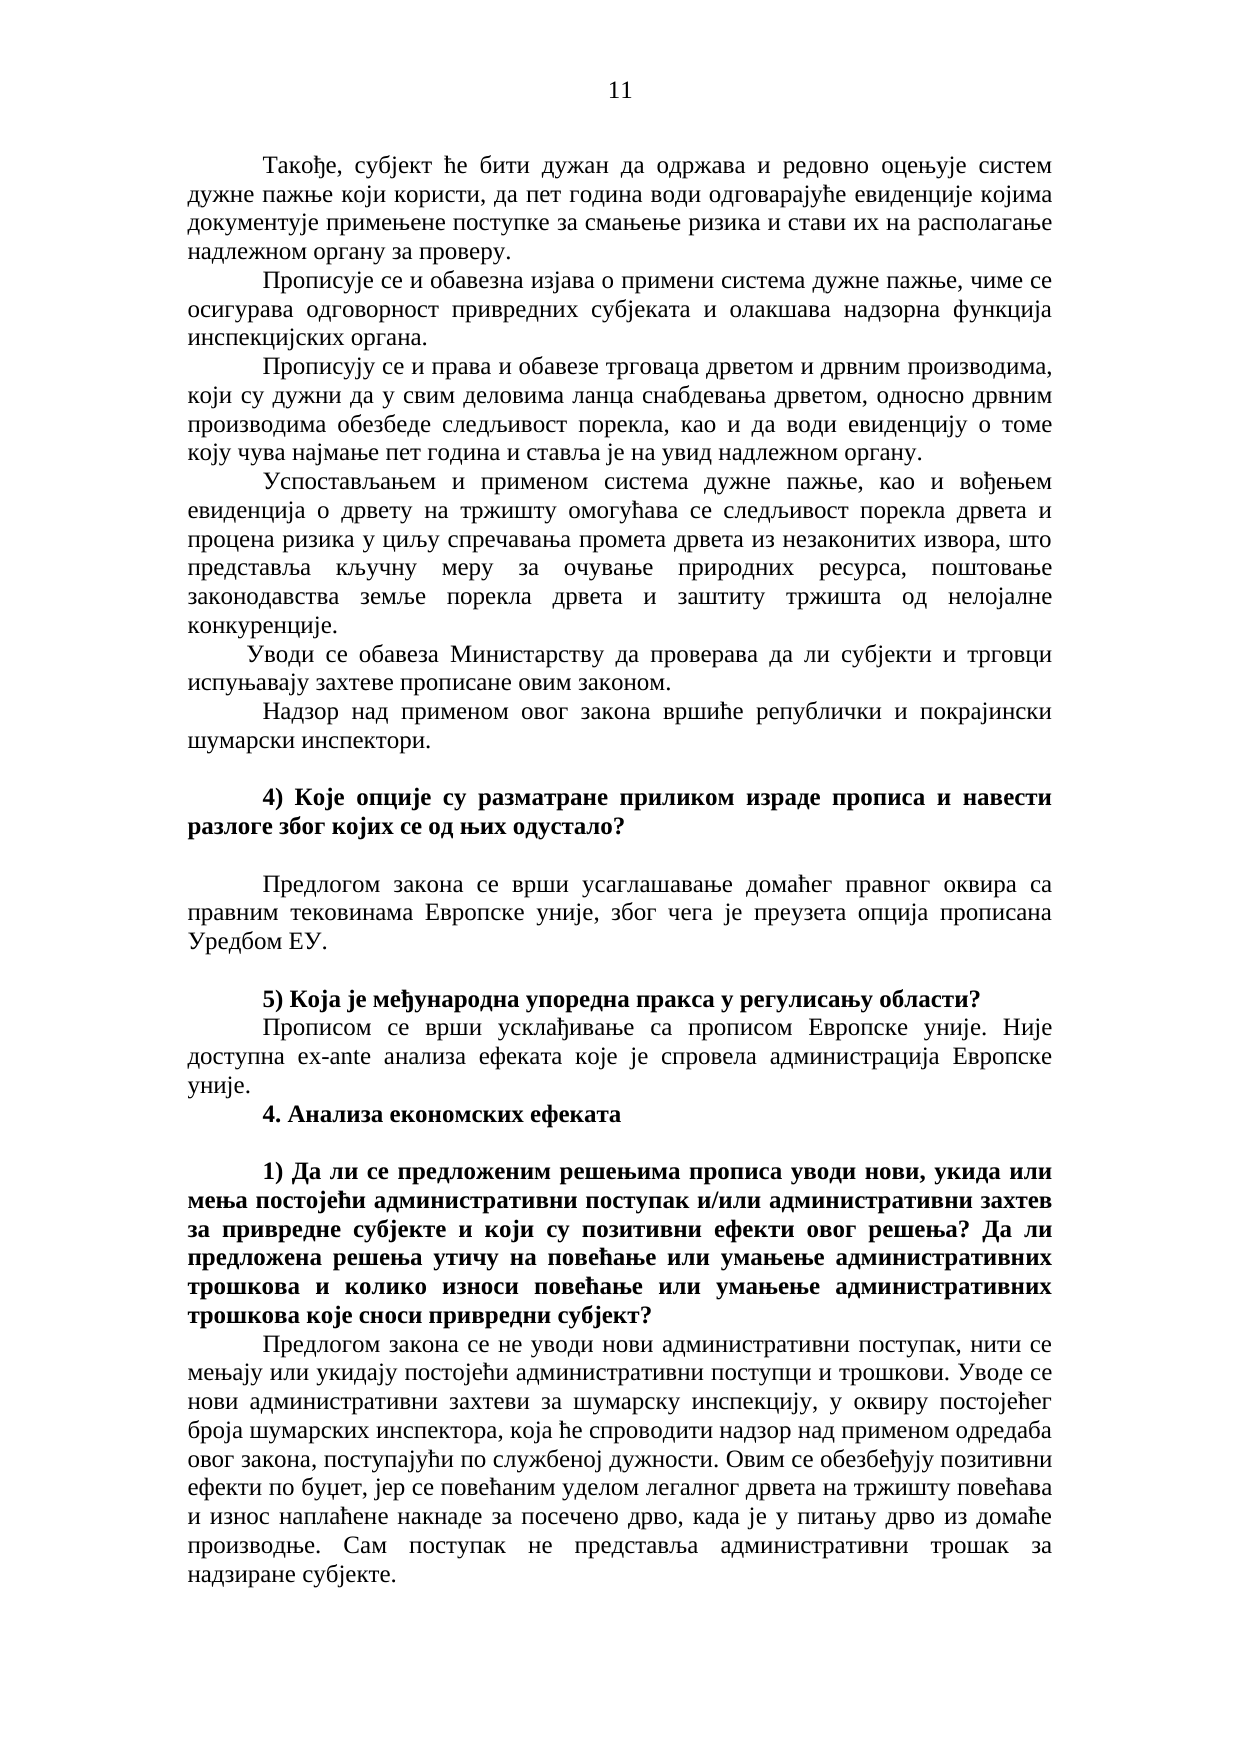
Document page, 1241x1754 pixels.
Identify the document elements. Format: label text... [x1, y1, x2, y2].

text Прописом се врши усклађивање са прописом Европске уније. Није доступна ex-ante анализа ефеката које је спровела администрација Европске уније. [187, 1012, 1053, 1099]
text Предлогом закона се врши усаглашавање домаћег правног оквира са правним тековинама Европске уније, због чега је преузета опција прописана Уредбом ЕУ. [187, 869, 1053, 955]
text Прописују се и права и обавезе трговаца дрветом и дрвним производима, који су дужни да у свим деловима ланца снабдевања дрветом, односно дрвним производима обезбеде следљивост порекла, као и да води евиденцију о томе коју чува најмање пет година и ставља је на увид надлежном органу. [187, 351, 1053, 466]
text Уводи се обавеза Министарству да проверава да ли субјекти и трговци испуњавају захтеве прописане овим законом. [187, 639, 1053, 696]
text Надзор над применом овог закона вршиће републички и покрајински шумарски инспектори. [187, 696, 1053, 754]
text Такође, субјект ће бити дужан да одржава и редовно оцењује систем дужне пажње који користи, да пет година води одговарајуће евиденције којима документује примењене поступке за смањење ризика и стави их на располагање надлежном органу за проверу. [187, 150, 1053, 265]
text Предлогом закона се не уводи нови административни поступак, нити се мењају или укидају постојећи административни поступци и трошкови. Уводе се нови административни захтеви за шумарску инспекцију, у оквиру постојећег броја шумарских инспектора, која ће спроводити надзор над применом одредаба овог закона, поступајући по службеној дужности. Овим се обезбеђују позитивни ефекти по буџет, јер се повећаним уделом легалног дрвета на тржишту повећава и износ наплаћене накнаде за посечено дрво, када је у питању дрво из домаће производње. Сам поступак не представља административни трошак за надзиране субјекте. [187, 1329, 1053, 1587]
text 1) Да ли се предложеним решењима прописа уводи нови, укида или мења постојећи административни поступак и/или административни захтев за привредне субјекте и који су позитивни ефекти овог решења? Да ли предложена решења утичу на повећање или умањење административних трошкова и колико износи повећање или умањење административних трошкова које сноси привредни субјект? [187, 1156, 1053, 1329]
text Прописује се и обавезна изјава о примени система дужне пажње, чиме се осигурава одговорност привредних субјеката и олакшава надзорна функција инспекцијских органа. [187, 265, 1053, 351]
text 5) Која је међународна упоредна пракса у регулисању области? [187, 984, 1053, 1012]
text 4) Које опције су разматране приликом израде прописа и навести разлоге због којих се од њих одустало? [187, 782, 1053, 840]
text 4. Анализа економских ефеката [187, 1099, 1053, 1127]
text Успостављањем и применом система дужне пажње, као и вођењем евиденција о дрвету на тржишту омогућава се следљивост порекла дрвета и процена ризика у циљу спречавања промета дрвета из незаконитих извора, што представља кључну меру за очување природних ресурса, поштовање законодавства земље порекла дрвета и заштиту тржишта од нелојалне конкуренције. [187, 466, 1053, 639]
